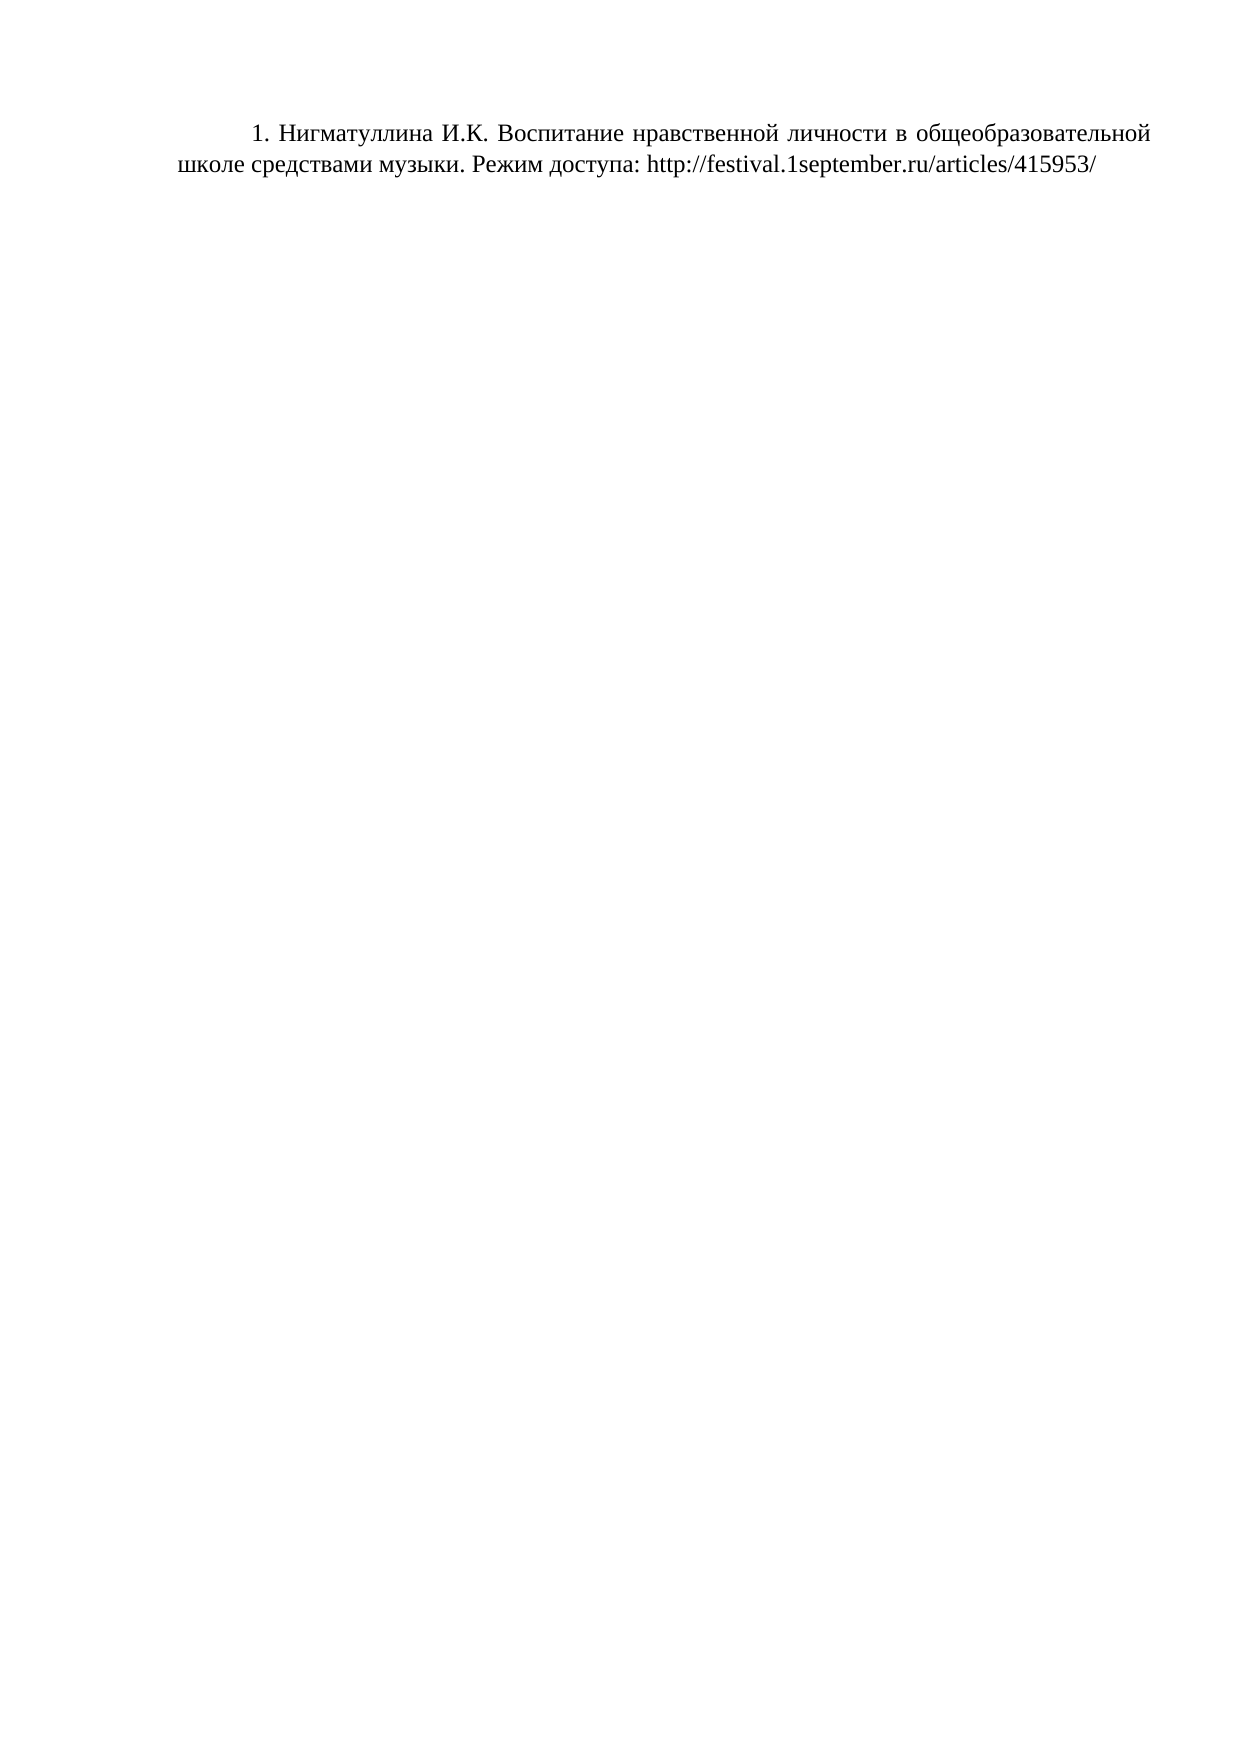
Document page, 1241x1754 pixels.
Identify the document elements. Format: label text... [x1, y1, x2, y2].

text 1. Нигматуллина И.К. Воспитание нравственной личности в общеобразовательной школе средствами музыки. Режим доступа: http://festival.1september.ru/articles/415953/ [177, 118, 1152, 178]
